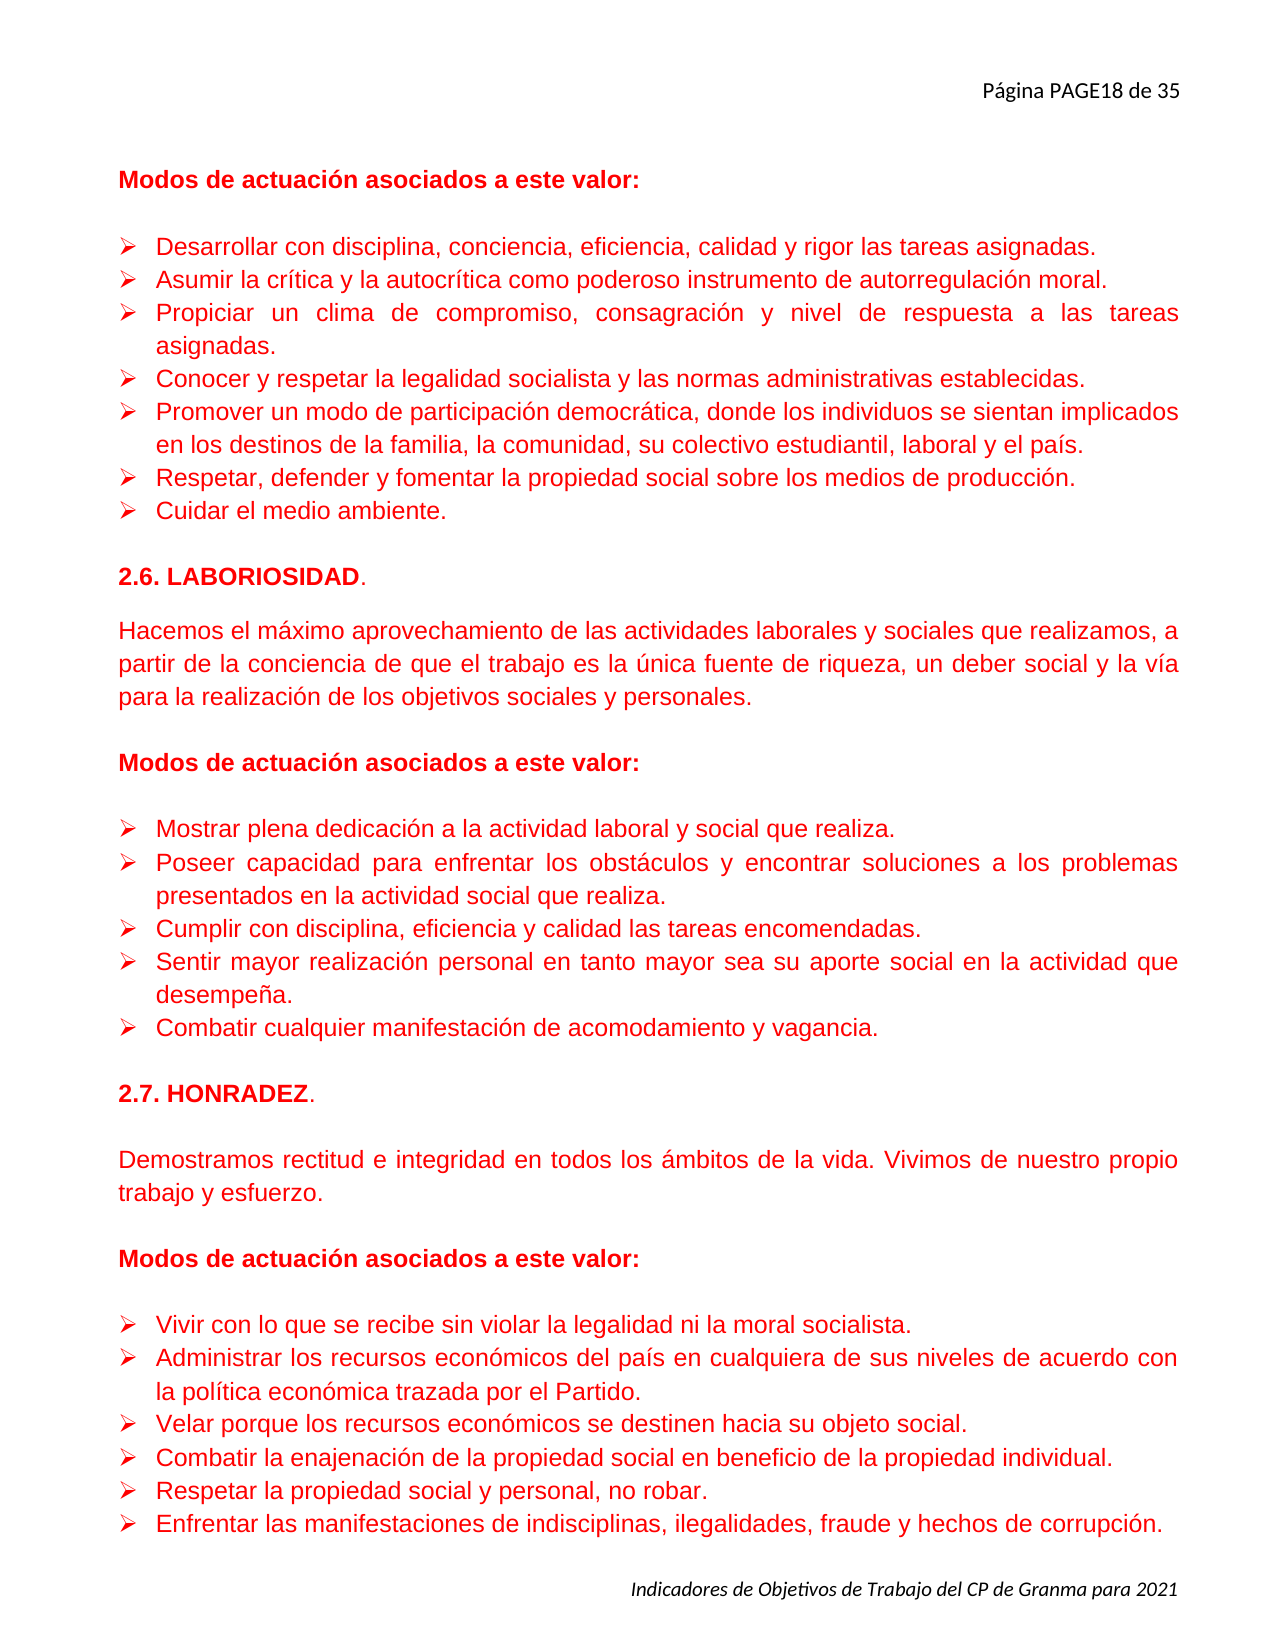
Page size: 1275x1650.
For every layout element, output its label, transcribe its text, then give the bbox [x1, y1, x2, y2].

text Modos de actuación asociados a este valor: [118, 165, 1181, 194]
text Modos de actuación asociados a este valor: [118, 1244, 1181, 1273]
list Desarrollar con disciplina, conciencia, eficiencia, calidad y rigor las tareas asignadas. [118, 231, 1181, 260]
list Conocer y respetar la legalidad socialista y las normas administrativas establecidas. [118, 364, 1181, 393]
list Combatir cualquier manifestación de acomodamiento y vagancia. [118, 1013, 1181, 1042]
text 2.6. LABORIOSIDAD. [118, 562, 1181, 591]
text 2.7. HONRADEZ. [118, 1079, 1181, 1108]
list Vivir con lo que se recibe sin violar la legalidad ni la moral socialista. [118, 1310, 1181, 1339]
text Hacemos el máximo aprovechamiento de las actividades laborales y sociales que realizamos, a partir de la conciencia de que el trabajo es la única fuente de riqueza, un deber social y la vía para la realización de los objetivos sociales y personales. [118, 616, 1181, 711]
text Modos de actuación asociados a este valor: [118, 748, 1181, 777]
list Poseer capacidad para enfrentar los obstáculos y encontrar soluciones a los problemas presentados en la actividad social que realiza. [118, 847, 1181, 909]
text Demostramos rectitud e integridad en todos los ámbitos de la vida. Vivimos de nuestro propio trabajo y esfuerzo. [118, 1145, 1181, 1207]
list Respetar, defender y fomentar la propiedad social sobre los medios de producción. [118, 463, 1181, 492]
list Promover un modo de participación democrática, donde los individuos se sientan implicados en los destinos de la familia, la comunidad, su colectivo estudiantil, laboral y el país. [118, 397, 1181, 459]
list Cumplir con disciplina, eficiencia y calidad las tareas encomendadas. [118, 914, 1181, 942]
list Propiciar un clima de compromiso, consagración y nivel de respuesta a las tareas asignadas. [118, 298, 1181, 359]
list Velar porque los recursos económicos se destinen hacia su objeto social. [118, 1409, 1181, 1438]
list Respetar la propiedad social y personal, no robar. [118, 1476, 1181, 1504]
list Sentir mayor realización personal en tanto mayor sea su aporte social en la actividad que desempeña. [118, 947, 1181, 1009]
list Administrar los recursos económicos del país en cualquiera de sus niveles de acuerdo con la política económica trazada por el Partido. [118, 1343, 1181, 1405]
list Combatir la enajenación de la propiedad social en beneficio de la propiedad individual. [118, 1443, 1181, 1471]
list Mostrar plena dedicación a la actividad laboral y social que realiza. [118, 814, 1181, 843]
list Cuidar el medio ambiente. [118, 496, 1181, 525]
list Enfrentar las manifestaciones de indisciplinas, ilegalidades, fraude y hechos de corrupción. [118, 1509, 1181, 1538]
list Asumir la crítica y la autocrítica como poderoso instrumento de autorregulación moral. [118, 264, 1181, 293]
